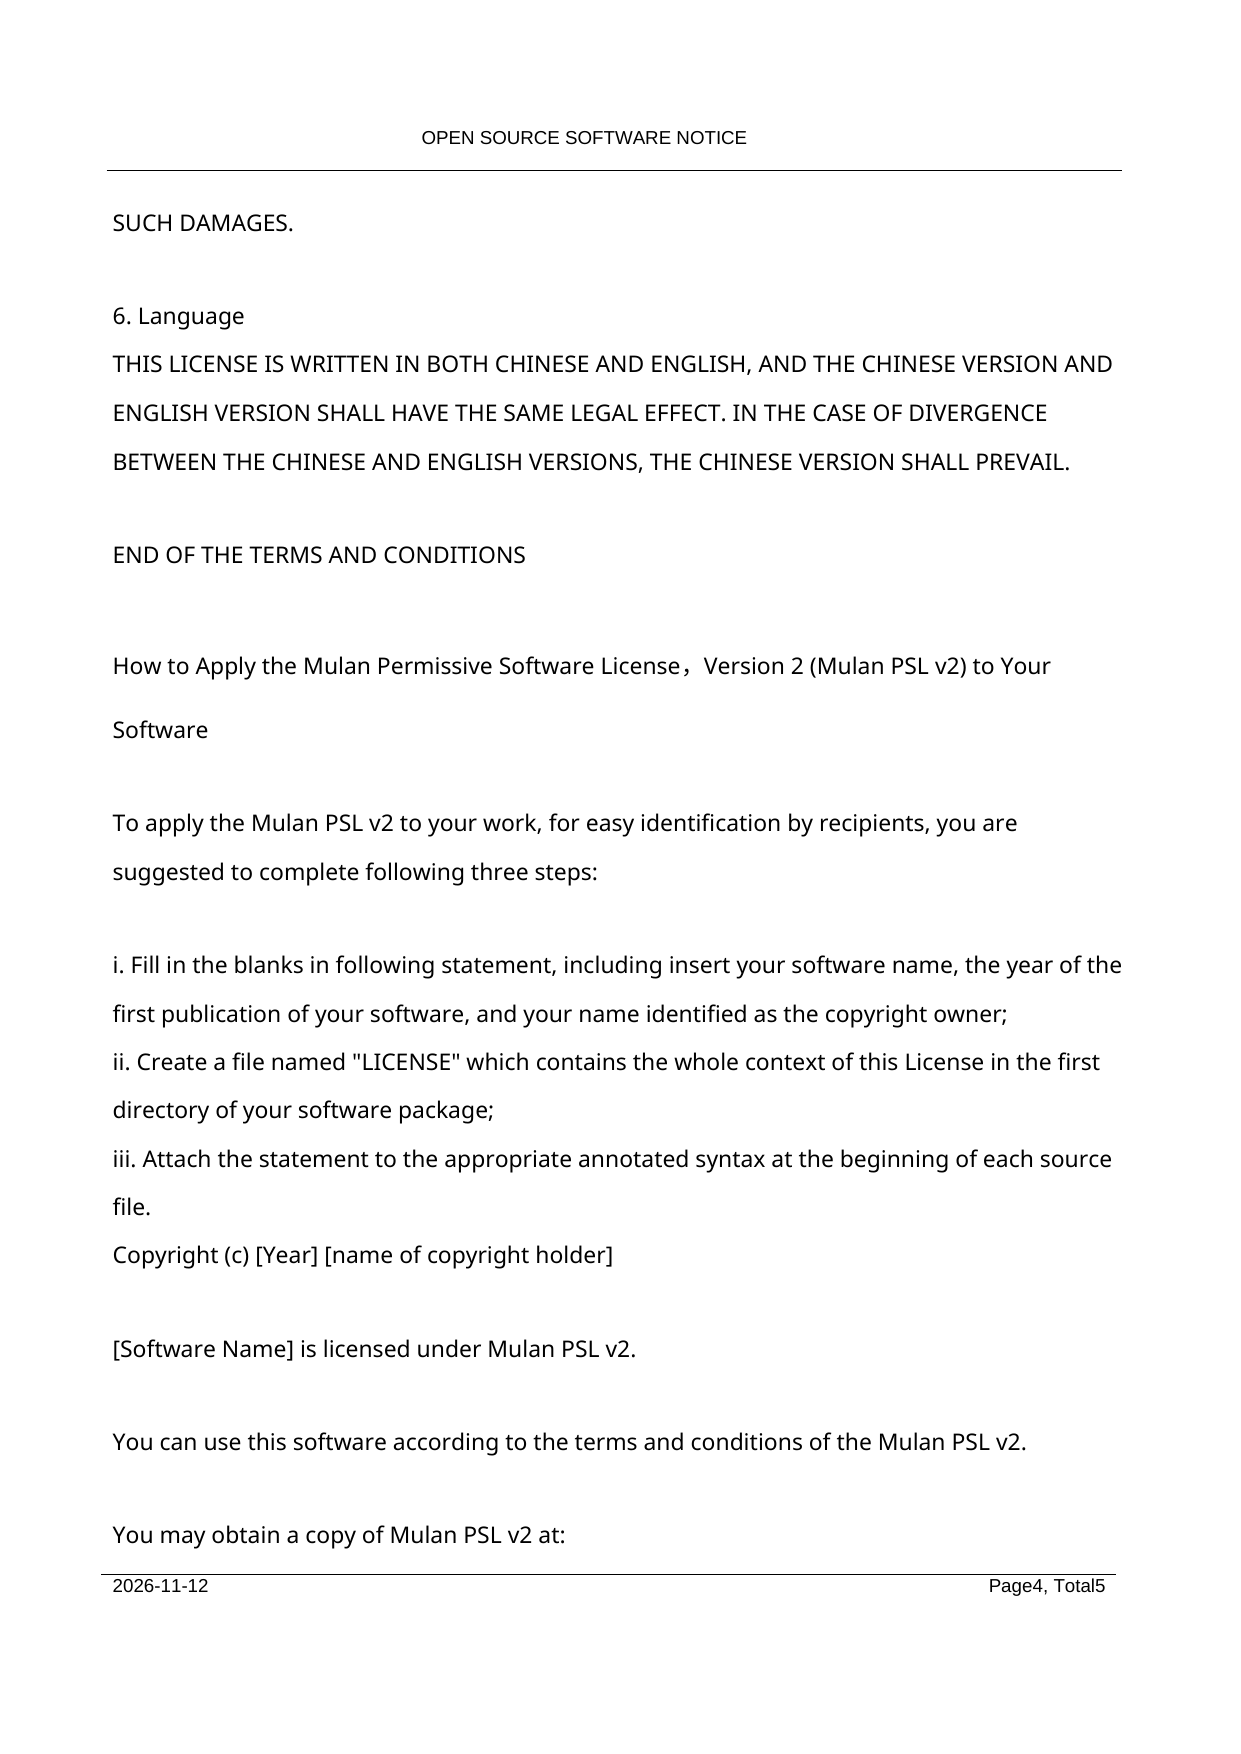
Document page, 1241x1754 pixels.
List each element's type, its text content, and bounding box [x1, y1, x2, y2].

text ii. Create a file named "LICENSE" which contains the whole context of this License in the first directory of your software package; [112, 1045, 1128, 1126]
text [112, 206, 1128, 239]
text i. Fill in the blanks in following statement, including insert your software name, the year of the first publication of your software, and your name identified as the copyright owner; [112, 948, 1128, 1029]
text END OF THE TERMS AND CONDITIONS [112, 538, 1128, 571]
text How to Apply the Mulan Permissive Software License，Version 2 (Mulan PSL v2) to Your Software [112, 632, 1128, 745]
text To apply the Mulan PSL v2 to your work, for easy identification by recipients, you are suggested to complete following three steps: [112, 806, 1128, 887]
text You may obtain a copy of Mulan PSL v2 at: [112, 1518, 1128, 1551]
text THIS LICENSE IS WRITTEN IN BOTH CHINESE AND ENGLISH, AND THE CHINESE VERSION AND ENGLISH VERSION SHALL HAVE THE SAME LEGAL EFFECT. IN THE CASE OF DIVERGENCE BETWEEN THE CHINESE AND ENGLISH VERSIONS, THE CHINESE VERSION SHALL PREVAIL. [112, 348, 1128, 478]
text You can use this software according to the terms and conditions of the Mulan PSL v2. [112, 1425, 1128, 1458]
text iii. Attach the statement to the appropriate annotated syntax at the beginning of each source file. [112, 1142, 1128, 1223]
text [Software Name] is licensed under Mulan PSL v2. [112, 1332, 1128, 1364]
text Copyright (c) [Year] [name of copyright holder] [112, 1239, 1128, 1271]
text 6. Language [112, 299, 1128, 332]
